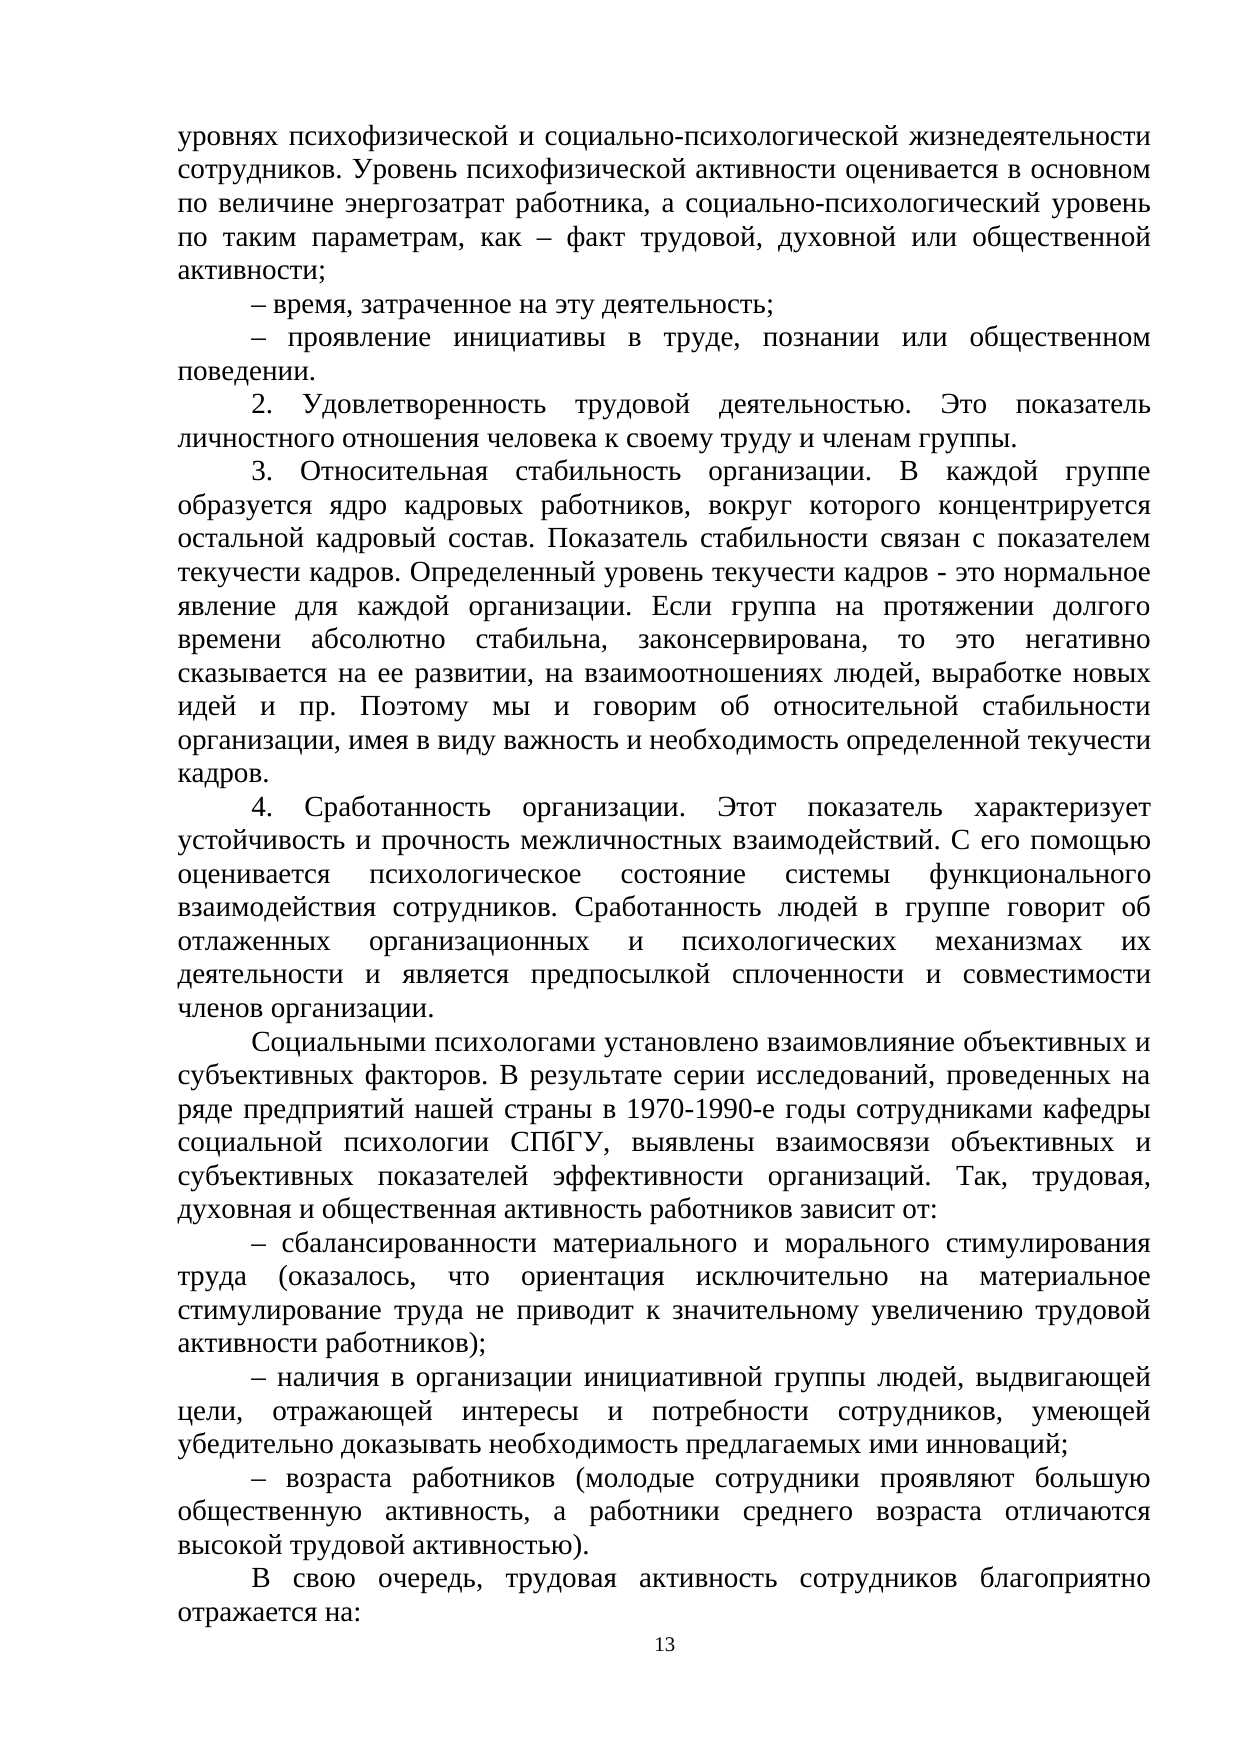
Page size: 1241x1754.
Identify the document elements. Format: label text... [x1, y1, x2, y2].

text 3. Относительная стабильность организации. В каждой группе образуется ядро кадровых работников, вокруг которого концентрируется остальной кадровый состав. Показатель стабильности связан с показателем текучести кадров. Определенный уровень текучести кадров - это нормальное явление для каждой организации. Если группа на протяжении долгого времени абсолютно стабильна, законсервирована, то это негативно сказывается на ее развитии, на взаимоотношениях людей, выработке новых идей и пр. Поэтому мы и говорим об относительной стабильности организации, имея в виду важность и необходимость определенной текучести кадров. [177, 453, 1152, 789]
text В свою очередь, трудовая активность сотрудников благоприятно отражается на: [177, 1560, 1152, 1627]
text – возраста работников (молодые сотрудники проявляют большую общественную активность, а работники среднего возраста отличаются высокой трудовой активностью). [177, 1460, 1152, 1560]
text – наличия в организации инициативной группы людей, выдвигающей цели, отражающей интересы и потребности сотрудников, умеющей убедительно доказывать необходимость предлагаемых ими инноваций; [177, 1359, 1152, 1460]
text 2. Удовлетворенность трудовой деятельностью. Это показатель личностного отношения человека к своему труду и членам группы. [177, 386, 1152, 453]
text – время, затраченное на эту деятельность; [177, 286, 1152, 319]
text Социальными психологами установлено взаимовлияние объективных и субъективных факторов. В результате серии исследований, проведенных на ряде предприятий нашей страны в 1970-1990-е годы сотрудниками кафедры социальной психологии СПбГУ, выявлены взаимосвязи объективных и субъективных показателей эффективности организаций. Так, трудовая, духовная и общественная активность работников зависит от: [177, 1024, 1152, 1225]
text – проявление инициативы в труде, познании или общественном поведении. [177, 319, 1152, 386]
text – сбалансированности материального и морального стимулирования труда (оказалось, что ориентация исключительно на материальное стимулирование труда не приводит к значительному увеличению трудовой активности работников); [177, 1225, 1152, 1359]
text 4. Сработанность организации. Этот показатель характеризует устойчивость и прочность межличностных взаимодействий. С его помощью оценивается психологическое состояние системы функционального взаимодействия сотрудников. Сработанность людей в группе говорит об отлаженных организационных и психологических механизмах их деятельности и является предпосылкой сплоченности и совместимости членов организации. [177, 789, 1152, 1024]
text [177, 118, 1152, 286]
